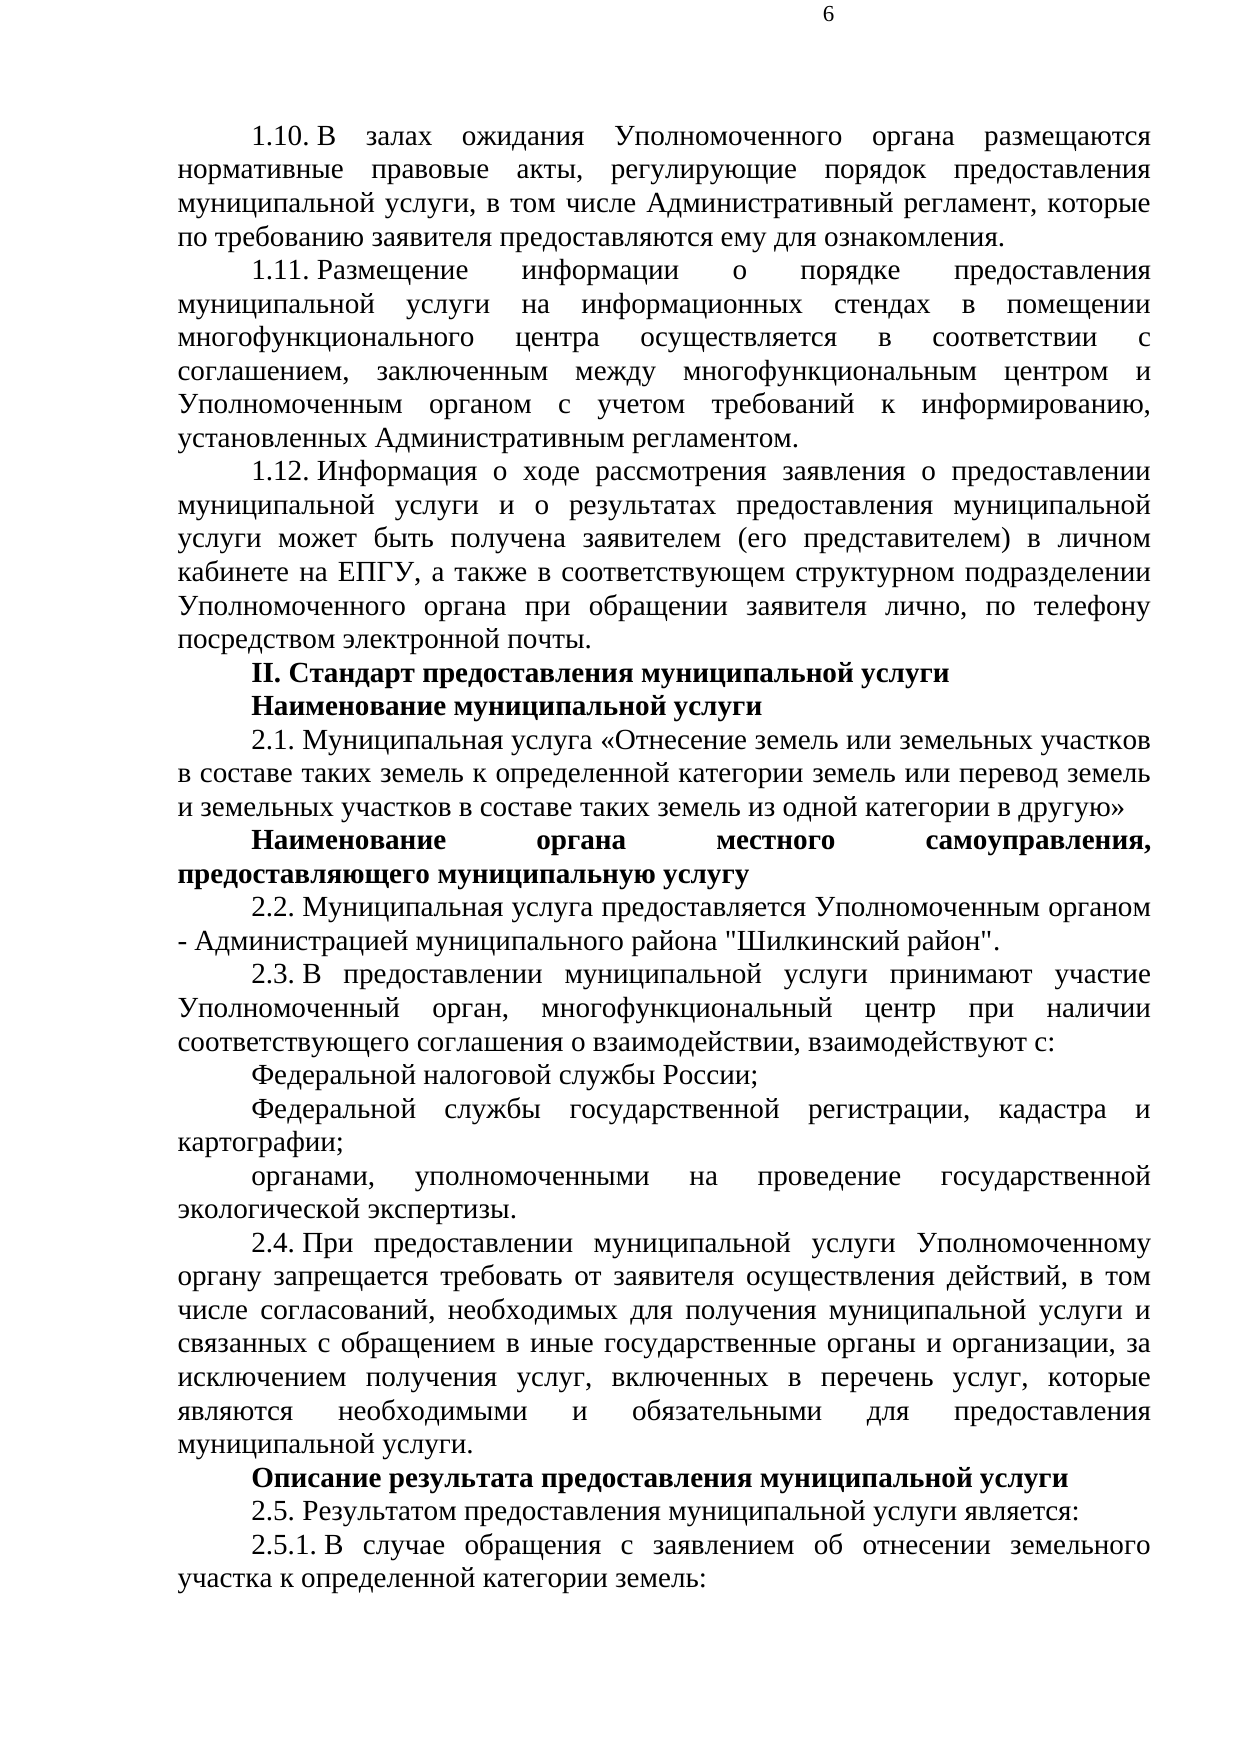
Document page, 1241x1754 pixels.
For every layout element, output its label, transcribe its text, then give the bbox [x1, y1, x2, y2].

text II. Стандарт предоставления муниципальной услуги [177, 655, 1152, 688]
text 2.4. При предоставлении муниципальной услуги Уполномоченному органу запрещается требовать от заявителя осуществления действий, в том числе согласований, необходимых для получения муниципальной услуги и связанных с обращением в иные государственные органы и организации, за исключением получения услуг, включенных в перечень услуг, которые являются необходимыми и обязательными для предоставления муниципальной услуги. [177, 1225, 1152, 1460]
text 2.5.1. В случае обращения с заявлением об отнесении земельного участка к определенной категории земель: [177, 1527, 1152, 1594]
text 2.5. Результатом предоставления муниципальной услуги является: [177, 1493, 1152, 1527]
text 1.11. Размещение информации о порядке предоставления муниципальной услуги на информационных стендах в помещении многофункционального центра осуществляется в соответствии с соглашением, заключенным между многофункциональным центром и Уполномоченным органом с учетом требований к информированию, установленных Административным регламентом. [177, 252, 1152, 453]
text 1.12. Информация о ходе рассмотрения заявления о предоставлении муниципальной услуги и о результатах предоставления муниципальной услуги может быть получена заявителем (его представителем) в личном кабинете на ЕПГУ, а также в соответствующем структурном подразделении Уполномоченного органа при обращении заявителя лично, по телефону посредством электронной почты. [177, 453, 1152, 655]
text 1.10. В залах ожидания Уполномоченного органа размещаются нормативные правовые акты, регулирующие порядок предоставления муниципальной услуги, в том числе Административный регламент, которые по требованию заявителя предоставляются ему для ознакомления. [177, 118, 1152, 252]
text 2.3. В предоставлении муниципальной услуги принимают участие Уполномоченный орган, многофункциональный центр при наличии соответствующего соглашения о взаимодействии, взаимодействуют с: [177, 957, 1152, 1057]
text Описание результата предоставления муниципальной услуги [177, 1460, 1152, 1493]
text органами, уполномоченными на проведение государственной экологической экспертизы. [177, 1158, 1152, 1225]
text Федеральной службы государственной регистрации, кадастра и картографии; [177, 1091, 1152, 1158]
text 2.2. Муниципальная услуга предоставляется Уполномоченным органом - Администрацией муниципального района "Шилкинский район". [177, 889, 1152, 957]
text Федеральной налоговой службы России; [177, 1057, 1152, 1091]
text 2.1. Муниципальная услуга «Отнесение земель или земельных участков в составе таких земель к определенной категории земель или перевод земель и земельных участков в составе таких земель из одной категории в другую» [177, 722, 1152, 822]
text Наименование органа местного самоуправления, предоставляющего муниципальную услугу [177, 822, 1152, 889]
text Наименование муниципальной услуги [177, 688, 1152, 722]
